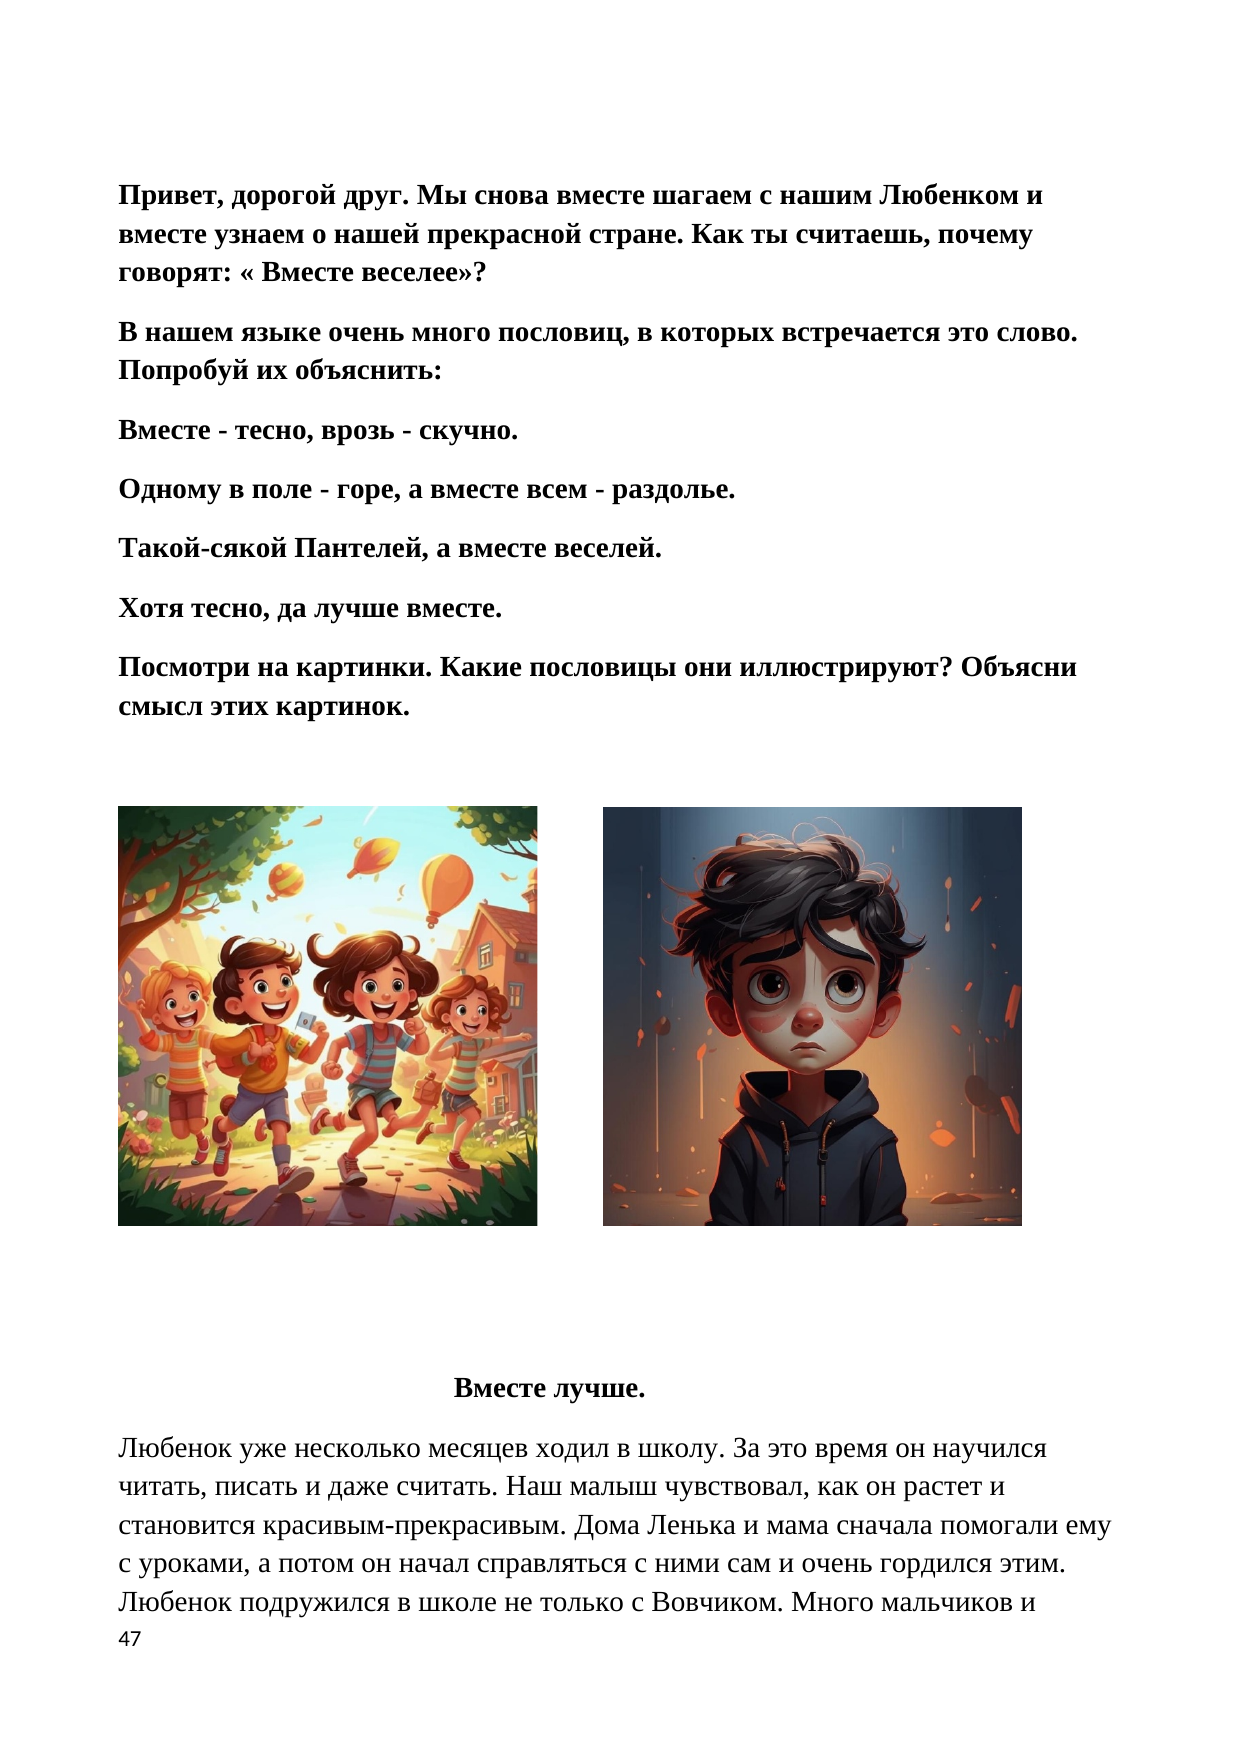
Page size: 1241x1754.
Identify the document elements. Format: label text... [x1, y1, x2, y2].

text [118, 1430, 1122, 1618]
text В нашем языке очень много пословиц, в которых встречается это слово. Попробуй их объяснить: [118, 314, 1122, 386]
picture [603, 807, 1022, 1226]
text Такой-сякой Пантелей, а вместе веселей. [118, 531, 1122, 564]
text Привет, дорогой друг. Мы снова вместе шагаем с нашим Любенком и вместе узнаем о нашей прекрасной стране. Как ты считаешь, почему говорят: « Вместе веселее»? [118, 177, 1122, 288]
text Посмотри на картинки. Какие пословицы они иллюстрируют? Объясни смысл этих картинок. [118, 649, 1122, 721]
text Хотя тесно, да лучше вместе. [118, 590, 1122, 623]
text Одному в поле - горе, а вместе всем - раздолье. [118, 471, 1122, 505]
text Вместе - тесно, врозь - скучно. [118, 412, 1122, 445]
text Вместе лучше. [118, 1371, 1122, 1404]
picture [118, 806, 538, 1226]
